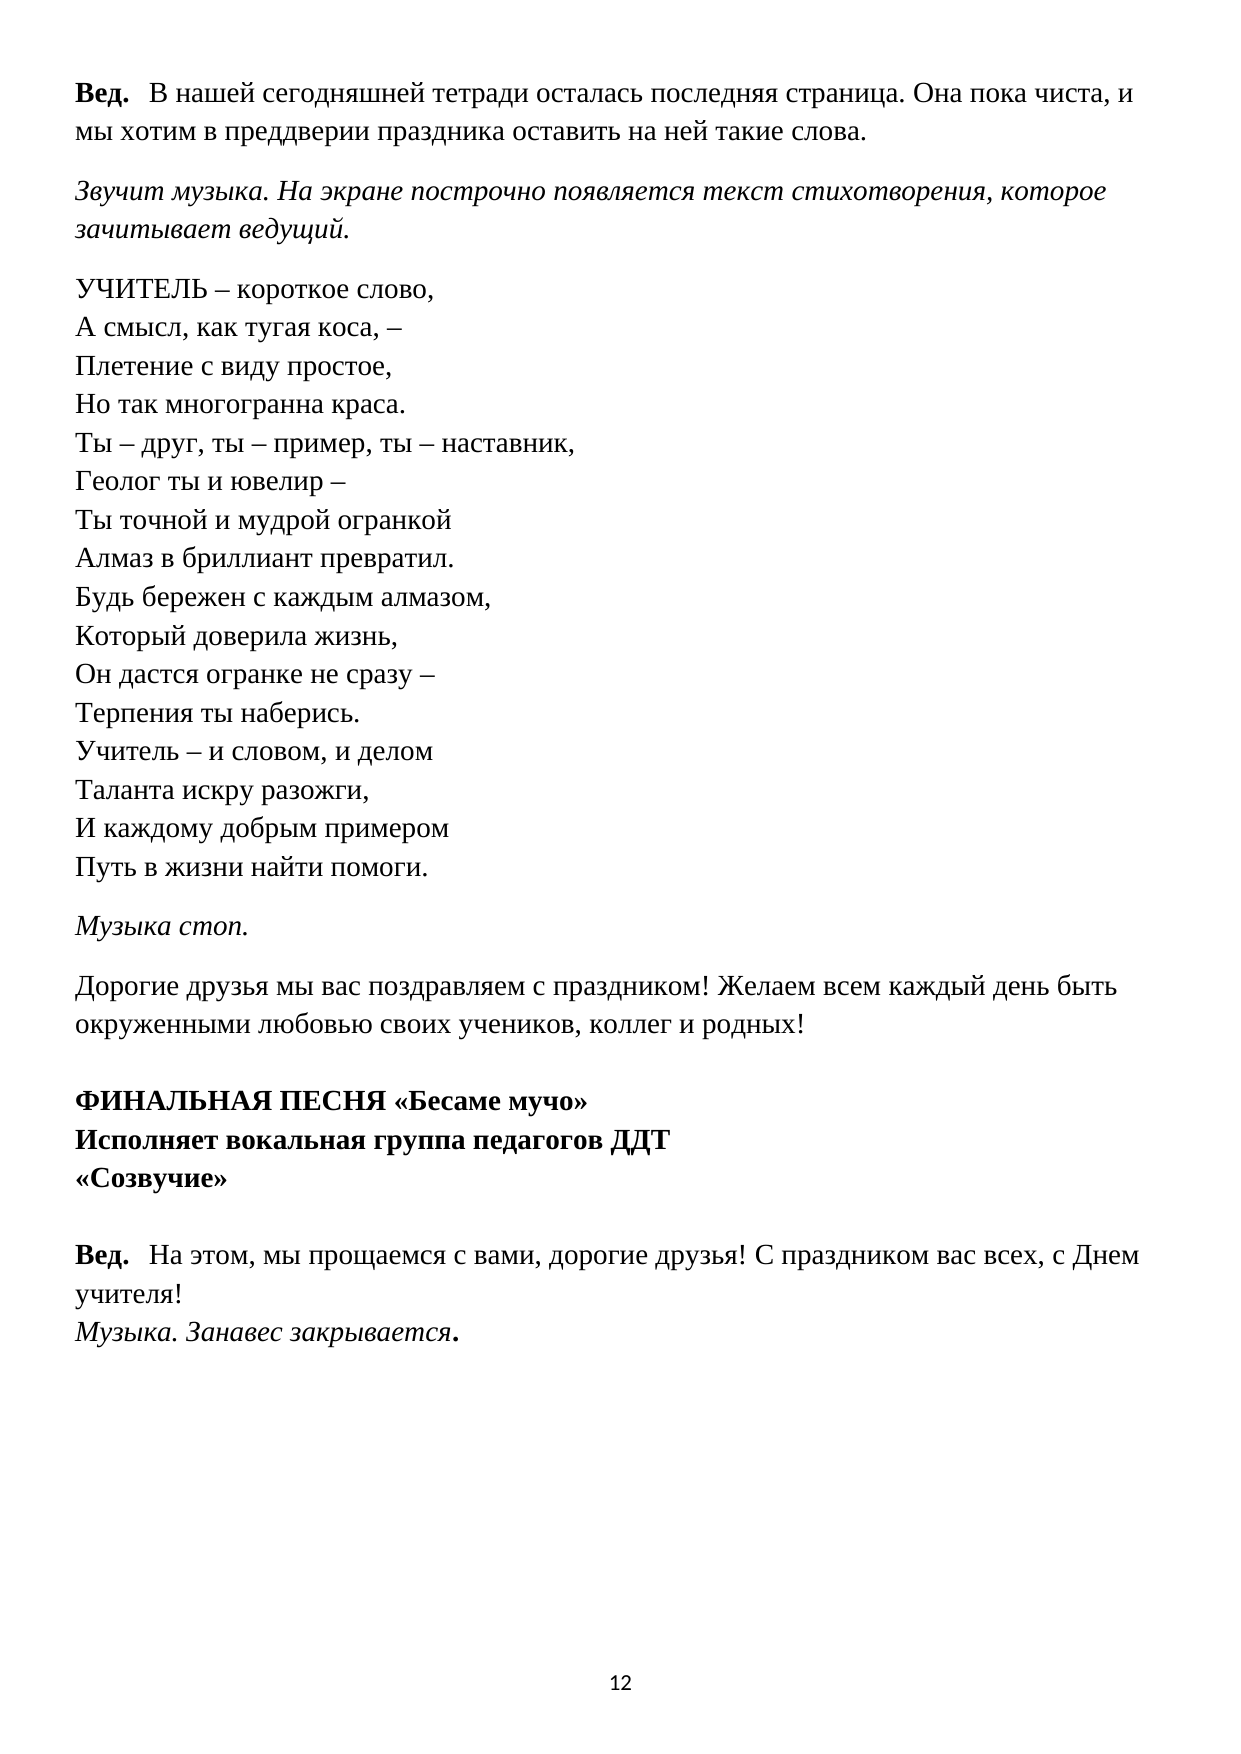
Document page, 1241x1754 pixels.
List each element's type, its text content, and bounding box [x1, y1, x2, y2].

text Вед. В нашей сегодняшней тетради осталась последняя страница. Она пока чиста, и мы хотим в преддверии праздника оставить на ней такие слова. [75, 75, 1165, 147]
text ФИНАЛЬНАЯ ПЕСНЯ «Бесаме мучо» [75, 1083, 1165, 1117]
text Звучит музыка. На экране построчно появляется текст стихотворения, которое зачитывает ведущий. [75, 173, 1165, 245]
text Исполняет вокальная группа педагогов ДДТ [75, 1122, 1165, 1155]
text УЧИТЕЛЬ – короткое слово, А смысл, как тугая коса, – Плетение с виду простое, Но так многогранна краса. Ты – друг, ты – пример, ты – наставник, Геолог ты и ювелир – Ты точной и мудрой огранкой Алмаз в бриллиант превратил. Будь бережен с каждым алмазом, Который доверила жизнь, Он дастся огранке не сразу – Терпения ты наберись. Учитель – и словом, и делом Таланта искру разожги, И каждому добрым примером Путь в жизни найти помоги. [75, 271, 1165, 882]
text Музыка стоп. [75, 908, 1165, 942]
text Дорогие друзья мы вас поздравляем с праздником! Желаем всем каждый день быть окруженными любовью своих учеников, коллег и родных! [75, 968, 1165, 1040]
text «Созвучие» [75, 1160, 1165, 1194]
text Музыка. Занавес закрывается. [75, 1314, 1165, 1348]
text Вед. На этом, мы прощаемся с вами, дорогие друзья! С праздником вас всех, с Днем учителя! [75, 1237, 1165, 1309]
